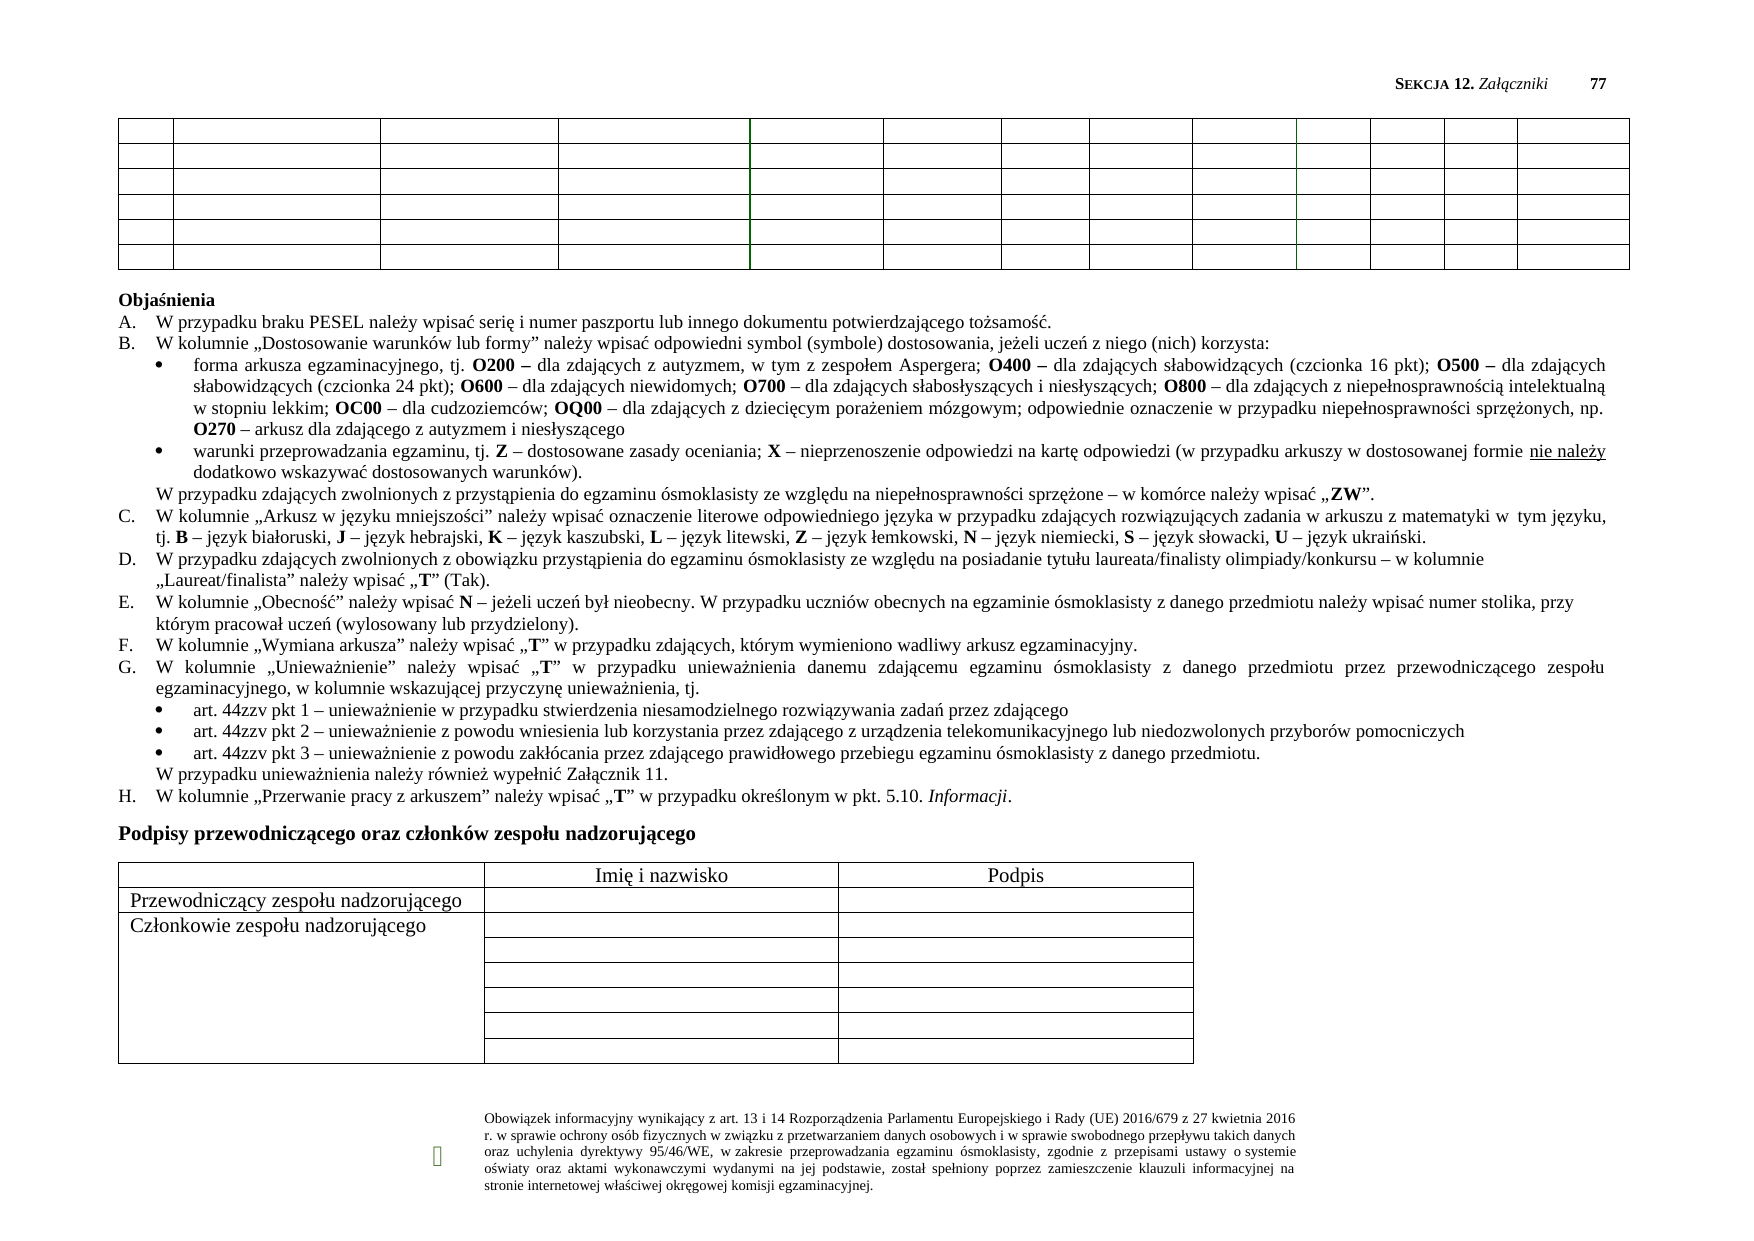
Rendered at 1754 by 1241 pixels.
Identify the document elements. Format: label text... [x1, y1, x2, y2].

table_cell [1297, 195, 1370, 218]
list W przypadku zdających zwolnionych z obowiązku przystąpienia do egzaminu ósmoklasisty ze względu na posiadanie tytułu laureata/finalisty olimpiady/konkursu – w kolumnie „Laureat/finalista” należy wpisać „T” (Tak). [118, 548, 1606, 591]
table_cell [559, 119, 749, 143]
table_cell [1297, 169, 1370, 193]
table_cell [839, 1039, 1193, 1062]
table_cell [1193, 169, 1296, 193]
table_cell Przewodniczący zespołu nadzorującego [119, 888, 484, 912]
table_header Imię i nazwisko [485, 863, 838, 887]
table_cell [1445, 169, 1517, 193]
table_cell [559, 245, 749, 269]
table_cell [119, 144, 173, 168]
table_cell [1002, 245, 1089, 269]
table_cell [559, 169, 749, 193]
table_cell [839, 888, 1193, 912]
table_cell [839, 913, 1193, 937]
table_cell [485, 1039, 838, 1062]
table_cell [1297, 220, 1370, 244]
table_cell [119, 119, 173, 143]
table_cell [1090, 245, 1192, 269]
table_cell [884, 245, 1001, 269]
table_cell [485, 913, 838, 937]
table_cell [559, 144, 749, 168]
table_header Podpis [839, 863, 1193, 887]
table_cell [559, 195, 749, 218]
table_cell [751, 245, 883, 269]
table_cell [1518, 245, 1629, 269]
table_cell [1090, 119, 1192, 143]
table_cell [751, 195, 883, 218]
table_cell [119, 195, 173, 218]
list art. 44zzv pkt 2 – unieważnienie z powodu wniesienia lub korzystania przez zdającego z urządzenia telekomunikacyjnego lub niedozwolonych przyborów pomocniczych [156, 720, 1606, 742]
table_cell [559, 220, 749, 244]
text Podpisy przewodniczącego oraz członków zespołu nadzorującego [118, 821, 1606, 845]
table_cell [1371, 245, 1444, 269]
table_cell [1518, 220, 1629, 244]
table_cell [381, 220, 558, 244]
table_cell [1193, 144, 1296, 168]
table_cell [1445, 195, 1517, 218]
table_cell Członkowie zespołu nadzorującego [119, 913, 484, 1062]
table_cell [485, 963, 838, 987]
table_cell [174, 144, 380, 168]
table_cell [839, 963, 1193, 987]
text W przypadku unieważnienia należy również wypełnić Załącznik 11. [156, 763, 1606, 785]
table_cell [381, 119, 558, 143]
table_cell [485, 888, 838, 912]
list W kolumnie „Dostosowanie warunków lub formy” należy wpisać odpowiedni symbol (symbole) dostosowania, jeżeli uczeń z niego (nich) korzysta: [118, 332, 1606, 354]
table_cell [839, 1013, 1193, 1037]
table_cell [1445, 119, 1517, 143]
table_cell [485, 988, 838, 1012]
table_cell [1193, 119, 1296, 143]
table_cell [884, 144, 1001, 168]
table_cell [1445, 245, 1517, 269]
table_cell [1002, 119, 1089, 143]
table_cell [1518, 119, 1629, 143]
table_cell [1002, 144, 1089, 168]
list W kolumnie „Arkusz w języku mniejszości” należy wpisać oznaczenie literowe odpowiedniego języka w przypadku zdających rozwiązujących zadania w arkuszu z matematyki w tym języku, tj. B – język białoruski, J – język hebrajski, K – język kaszubski, L – język litewski, Z – język łemkowski, N – język niemiecki, S – język słowacki, U – język ukraiński. [118, 504, 1606, 548]
table_cell [1193, 220, 1296, 244]
table_cell [751, 169, 883, 193]
table_cell [1371, 169, 1444, 193]
table_cell [119, 245, 173, 269]
table_cell [1518, 169, 1629, 193]
list W kolumnie „Przerwanie pracy z arkuszem” należy wpisać „T” w przypadku określonym w pkt. 5.10. Informacji. [118, 785, 1606, 806]
list W kolumnie „Obecność” należy wpisać N – jeżeli uczeń był nieobecny. W przypadku uczniów obecnych na egzaminie ósmoklasisty z danego przedmiotu należy wpisać numer stolika, przy którym pracował uczeń (wylosowany lub przydzielony). [118, 591, 1606, 634]
table_cell [839, 938, 1193, 962]
table_cell [174, 195, 380, 218]
table_cell [174, 169, 380, 193]
table_cell [381, 144, 558, 168]
table_cell [1002, 169, 1089, 193]
table_cell [119, 169, 173, 193]
list warunki przeprowadzania egzaminu, tj. Z – dostosowane zasady oceniania; X – nieprzenoszenie odpowiedzi na kartę odpowiedzi (w przypadku arkuszy w dostosowanej formie nie należy dodatkowo wskazywać dostosowanych warunków). [156, 440, 1606, 483]
text W przypadku zdających zwolnionych z przystąpienia do egzaminu ósmoklasisty ze względu na niepełnosprawności sprzężone – w komórce należy wpisać „ZW”. [156, 483, 1606, 504]
table_cell [1297, 245, 1370, 269]
table_cell [1518, 144, 1629, 168]
table_cell [884, 169, 1001, 193]
table_cell [381, 169, 558, 193]
list W kolumnie „Unieważnienie” należy wpisać „T” w przypadku unieważnienia danemu zdającemu egzaminu ósmoklasisty z danego przedmiotu przez przewodniczącego zespołu egzaminacyjnego, w kolumnie wskazującej przyczynę unieważnienia, tj. [118, 656, 1606, 699]
list W kolumnie „Wymiana arkusza” należy wpisać „T” w przypadku zdających, którym wymieniono wadliwy arkusz egzaminacyjny. [118, 634, 1606, 656]
table_cell [1002, 220, 1089, 244]
table_cell [751, 144, 883, 168]
table_cell [1090, 169, 1192, 193]
list art. 44zzv pkt 3 – unieważnienie z powodu zakłócania przez zdającego prawidłowego przebiegu egzaminu ósmoklasisty z danego przedmiotu. [156, 742, 1606, 763]
table_cell [1518, 195, 1629, 218]
table_cell [1090, 195, 1192, 218]
table_cell [174, 220, 380, 244]
table_cell [751, 119, 883, 143]
list art. 44zzv pkt 1 – unieważnienie w przypadku stwierdzenia niesamodzielnego rozwiązywania zadań przez zdającego [156, 699, 1606, 720]
table_cell [1297, 144, 1370, 168]
table_cell [884, 119, 1001, 143]
list W przypadku braku PESEL należy wpisać serię i numer paszportu lub innego dokumentu potwierdzającego tożsamość. [118, 311, 1606, 332]
table_cell [485, 938, 838, 962]
table_cell [174, 119, 380, 143]
table_cell [751, 220, 883, 244]
table_cell [1371, 220, 1444, 244]
table_cell [381, 245, 558, 269]
text Objaśnienia [118, 289, 1606, 311]
table_cell [485, 1013, 838, 1037]
table_header [119, 863, 484, 887]
table_cell [119, 220, 173, 244]
table_cell [1090, 144, 1192, 168]
table_cell [1297, 119, 1370, 143]
table_cell [1445, 220, 1517, 244]
table_cell [884, 220, 1001, 244]
table_cell [1371, 195, 1444, 218]
table_cell [1445, 144, 1517, 168]
table_cell [381, 195, 558, 218]
table_cell [174, 245, 380, 269]
table_cell [1193, 245, 1296, 269]
table_cell [1193, 195, 1296, 218]
table_cell [1002, 195, 1089, 218]
table_cell [1371, 144, 1444, 168]
table_cell [1090, 220, 1192, 244]
table_cell [839, 988, 1193, 1012]
list forma arkusza egzaminacyjnego, tj. O200 – dla zdających z autyzmem, w tym z zespołem Aspergera; O400 – dla zdających słabowidzących (czcionka 16 pkt); O500 – dla zdających słabowidzących (czcionka 24 pkt); O600 – dla zdających niewidomych; O700 – dla zdających słabosłyszących i niesłyszących; O800 – dla zdających z niepełnosprawnością intelektualną w stopniu lekkim; OC00 – dla cudzoziemców; OQ00 – dla zdających z dziecięcym porażeniem mózgowym; odpowiednie oznaczenie w przypadku niepełnosprawności sprzężonych, np. O270 – arkusz dla zdającego z autyzmem i niesłyszącego [156, 354, 1606, 440]
table_cell [884, 195, 1001, 218]
table_cell [1371, 119, 1444, 143]
